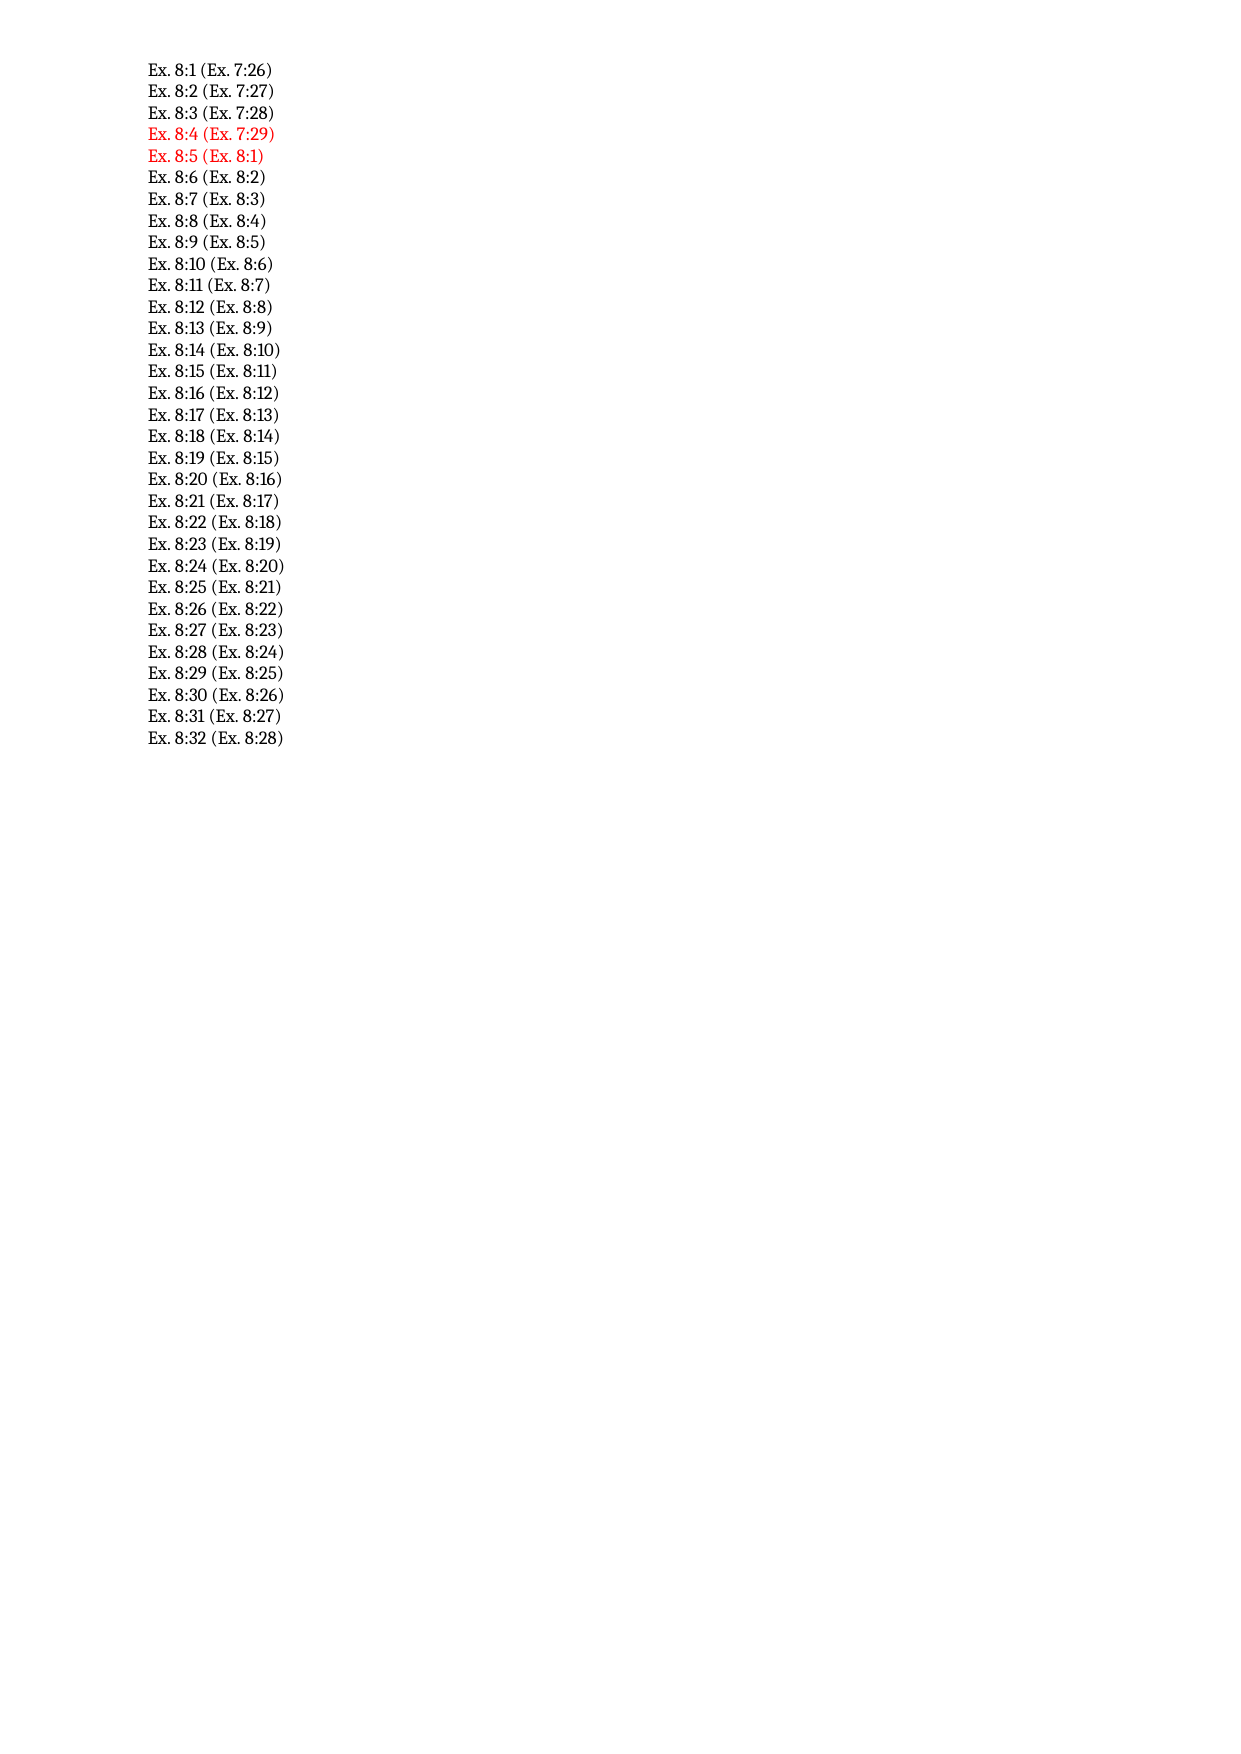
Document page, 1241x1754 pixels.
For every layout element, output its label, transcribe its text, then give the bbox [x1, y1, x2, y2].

text Ex. 8:18 (Ex. 8:14) [148, 426, 1093, 447]
text Ex. 8:1 (Ex. 7:26) [148, 59, 1093, 81]
text Ex. 8:7 (Ex. 8:3) [148, 188, 1093, 210]
text Ex. 8:28 (Ex. 8:24) [148, 641, 1093, 663]
text Ex. 8:9 (Ex. 8:5) [148, 232, 1093, 253]
text Ex. 8:13 (Ex. 8:9) [148, 318, 1093, 339]
text Ex. 8:12 (Ex. 8:8) [148, 296, 1093, 318]
text Ex. 8:4 (Ex. 7:29) [148, 124, 1093, 145]
text Ex. 8:31 (Ex. 8:27) [148, 706, 1093, 728]
text Ex. 8:16 (Ex. 8:12) [148, 383, 1093, 404]
text Ex. 8:29 (Ex. 8:25) [148, 663, 1093, 684]
text Ex. 8:24 (Ex. 8:20) [148, 555, 1093, 577]
text Ex. 8:17 (Ex. 8:13) [148, 404, 1093, 426]
text Ex. 8:23 (Ex. 8:19) [148, 533, 1093, 555]
text Ex. 8:10 (Ex. 8:6) [148, 253, 1093, 275]
text Ex. 8:30 (Ex. 8:26) [148, 684, 1093, 706]
text Ex. 8:21 (Ex. 8:17) [148, 490, 1093, 512]
text Ex. 8:3 (Ex. 7:28) [148, 102, 1093, 124]
text Ex. 8:2 (Ex. 7:27) [148, 81, 1093, 102]
text Ex. 8:26 (Ex. 8:22) [148, 598, 1093, 620]
text Ex. 8:25 (Ex. 8:21) [148, 577, 1093, 598]
text Ex. 8:11 (Ex. 8:7) [148, 275, 1093, 296]
text Ex. 8:22 (Ex. 8:18) [148, 512, 1093, 533]
text Ex. 8:8 (Ex. 8:4) [148, 210, 1093, 232]
text Ex. 8:20 (Ex. 8:16) [148, 469, 1093, 490]
text Ex. 8:5 (Ex. 8:1) [148, 145, 1093, 167]
text Ex. 8:32 (Ex. 8:28) [148, 728, 1093, 749]
text Ex. 8:14 (Ex. 8:10) [148, 339, 1093, 361]
text Ex. 8:6 (Ex. 8:2) [148, 167, 1093, 188]
text Ex. 8:27 (Ex. 8:23) [148, 620, 1093, 641]
text Ex. 8:19 (Ex. 8:15) [148, 447, 1093, 469]
text Ex. 8:15 (Ex. 8:11) [148, 361, 1093, 383]
